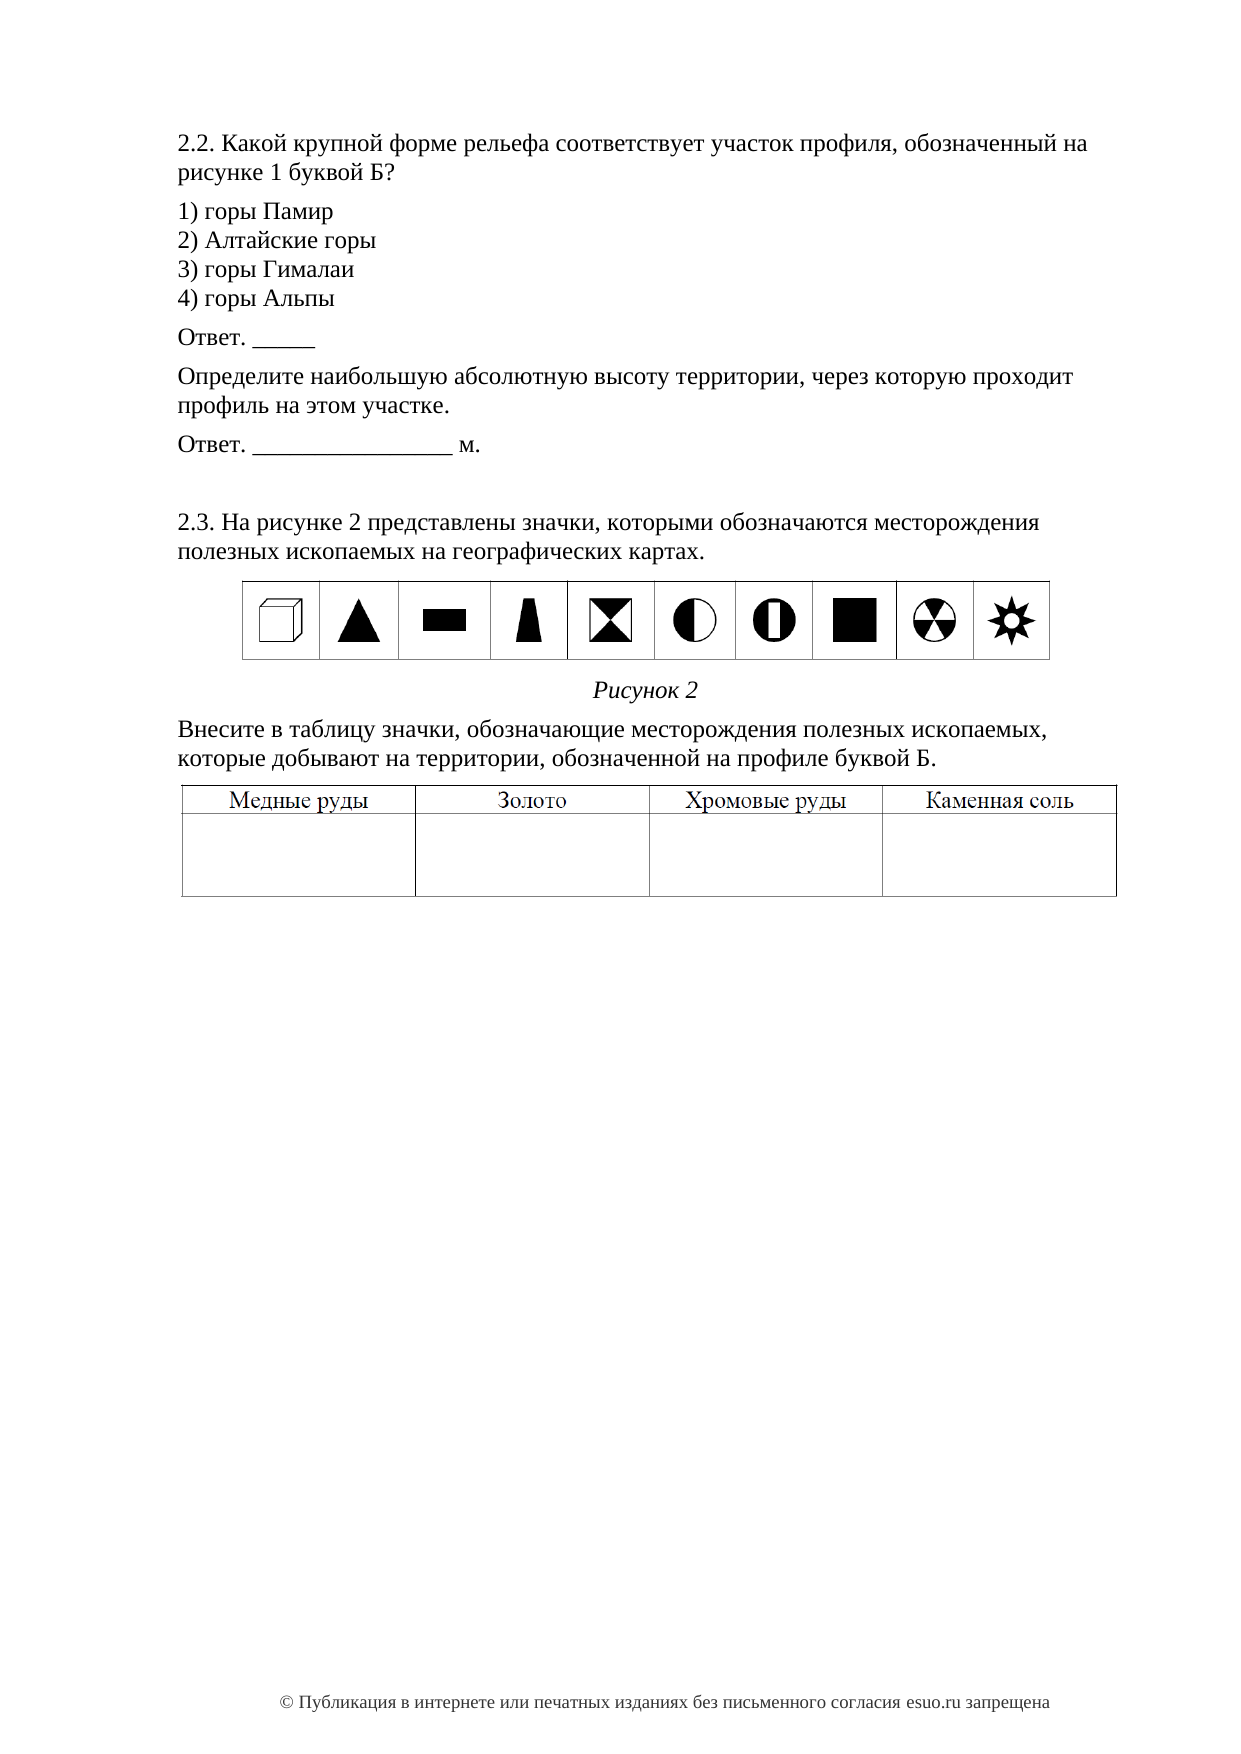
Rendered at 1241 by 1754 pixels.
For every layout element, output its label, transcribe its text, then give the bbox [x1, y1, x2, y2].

text 2.3. На рисунке 2 представлены значки, которыми обозначаются месторождения полезных ископаемых на географических картах. [177, 507, 1122, 565]
text 2.2. Какой крупной форме рельефа соответствует участок профиля, обозначенный на рисунке 1 буквой Б? [177, 128, 1122, 186]
text Ответ. ________________ м. [177, 429, 1122, 458]
text 1) горы Памир 2) Алтайские горы 3) горы Гималаи 4) горы Альпы [177, 196, 1122, 311]
text Определите наибольшую абсолютную высоту территории, через которую проходит профиль на этом участке. [177, 361, 1122, 418]
picture [177, 781, 1123, 902]
picture [177, 575, 1123, 665]
text Рисунок 2 [177, 675, 1122, 703]
text Ответ. _____ [177, 322, 1122, 351]
text Внесите в таблицу значки, обозначающие месторождения полезных ископаемых, которые добывают на территории, обозначенной на профиле буквой Б. [177, 714, 1122, 771]
